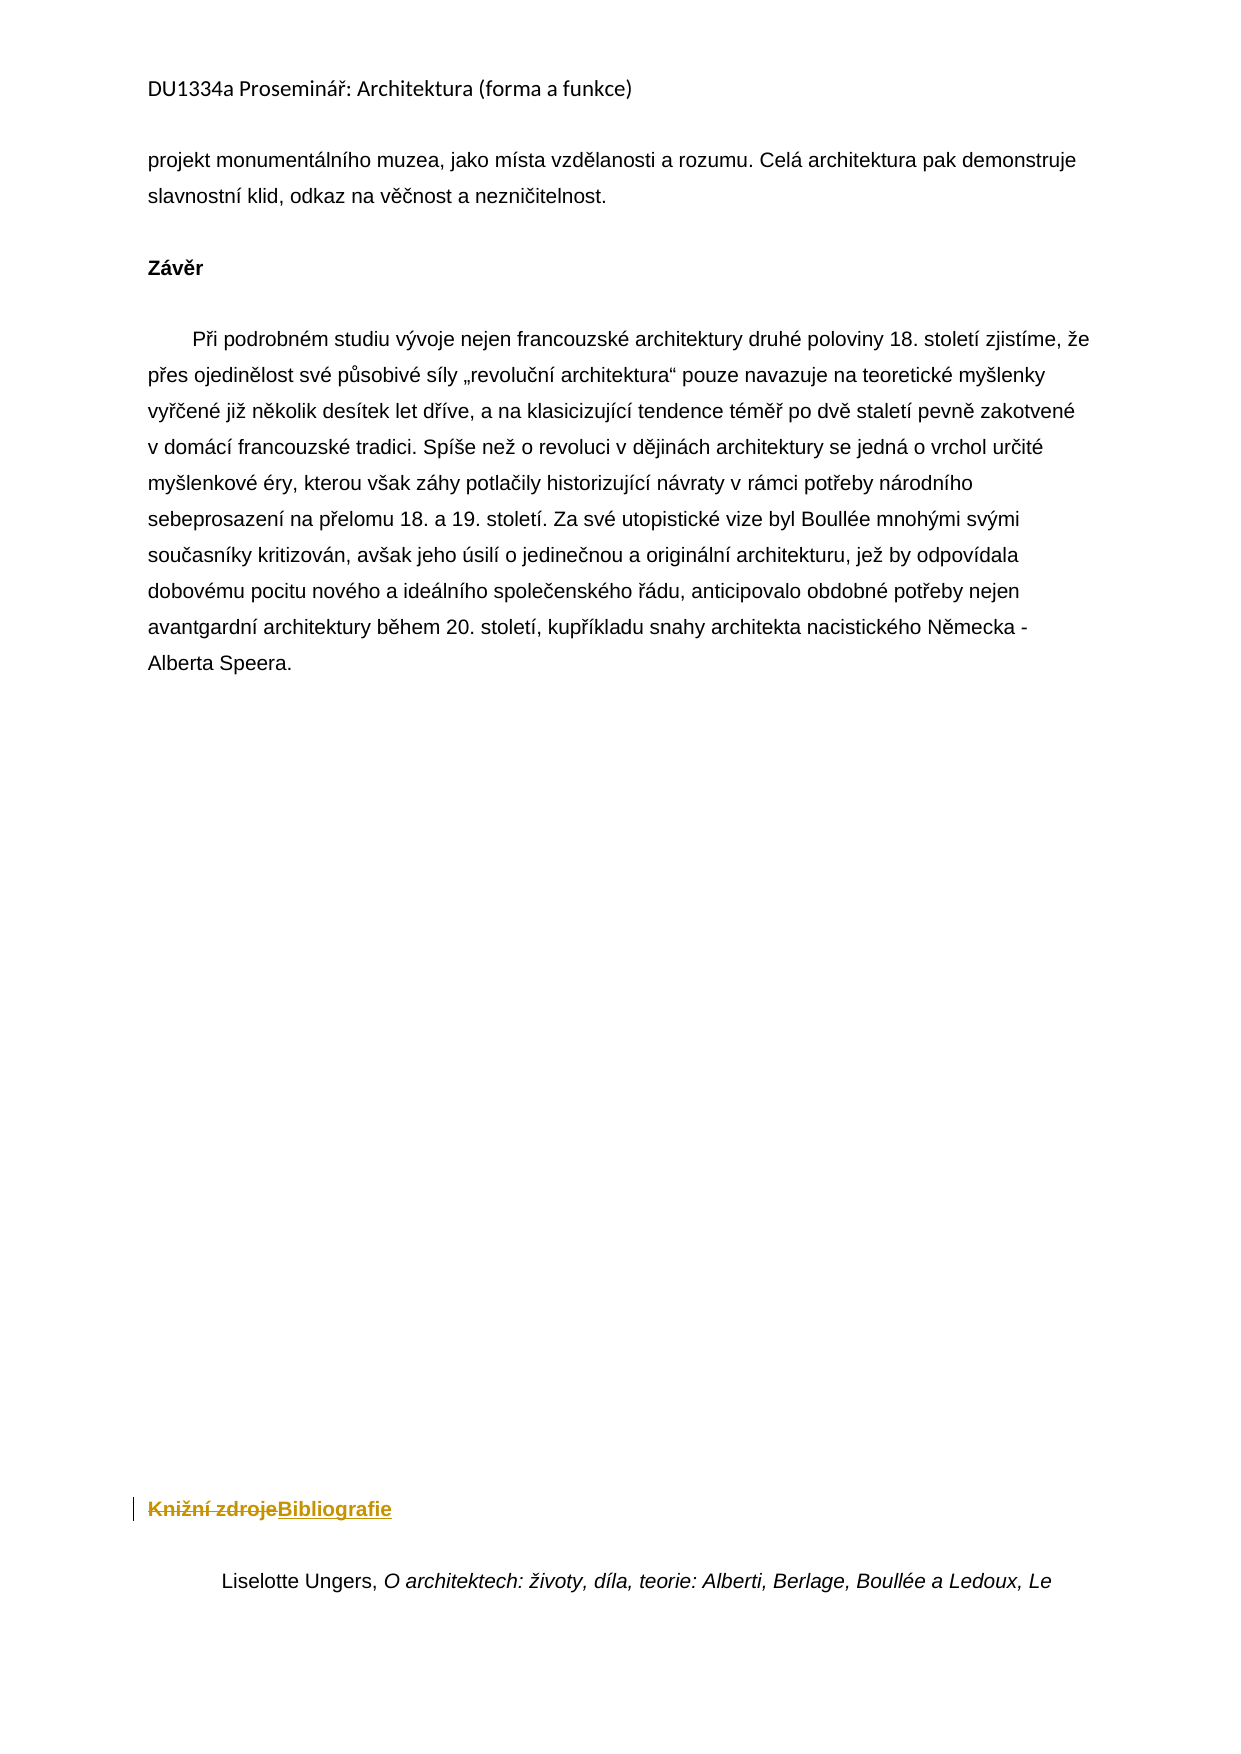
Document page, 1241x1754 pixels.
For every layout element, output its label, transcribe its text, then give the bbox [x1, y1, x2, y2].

text Při podrobném studiu vývoje nejen francouzské architektury druhé poloviny 18. století zjistíme, že přes ojedinělost své působivé síly „revoluční architektura“ pouze navazuje na teoretické myšlenky vyřčené již několik desítek let dříve, a na klasicizující tendence téměř po dvě staletí pevně zakotvené v domácí francouzské tradici. Spíše než o revoluci v dějinách architektury se jedná o vrchol určité myšlenkové éry, kterou však záhy potlačily historizující návraty v rámci potřeby národního sebeprosazení na přelomu 18. a 19. století. Za své utopistické vize byl Boullée mnohými svými současníky kritizován, avšak jeho úsilí o jedinečnou a originální architekturu, jež by odpovídala dobovému pocitu nového a ideálního společenského řádu, anticipovalo obdobné potřeby nejen avantgardní architektury během 20. století, kupříkladu snahy architekta nacistického Německa - Alberta Speera. [148, 327, 1093, 675]
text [148, 148, 1093, 207]
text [221, 1533, 1093, 1593]
text Závěr [148, 255, 1093, 279]
